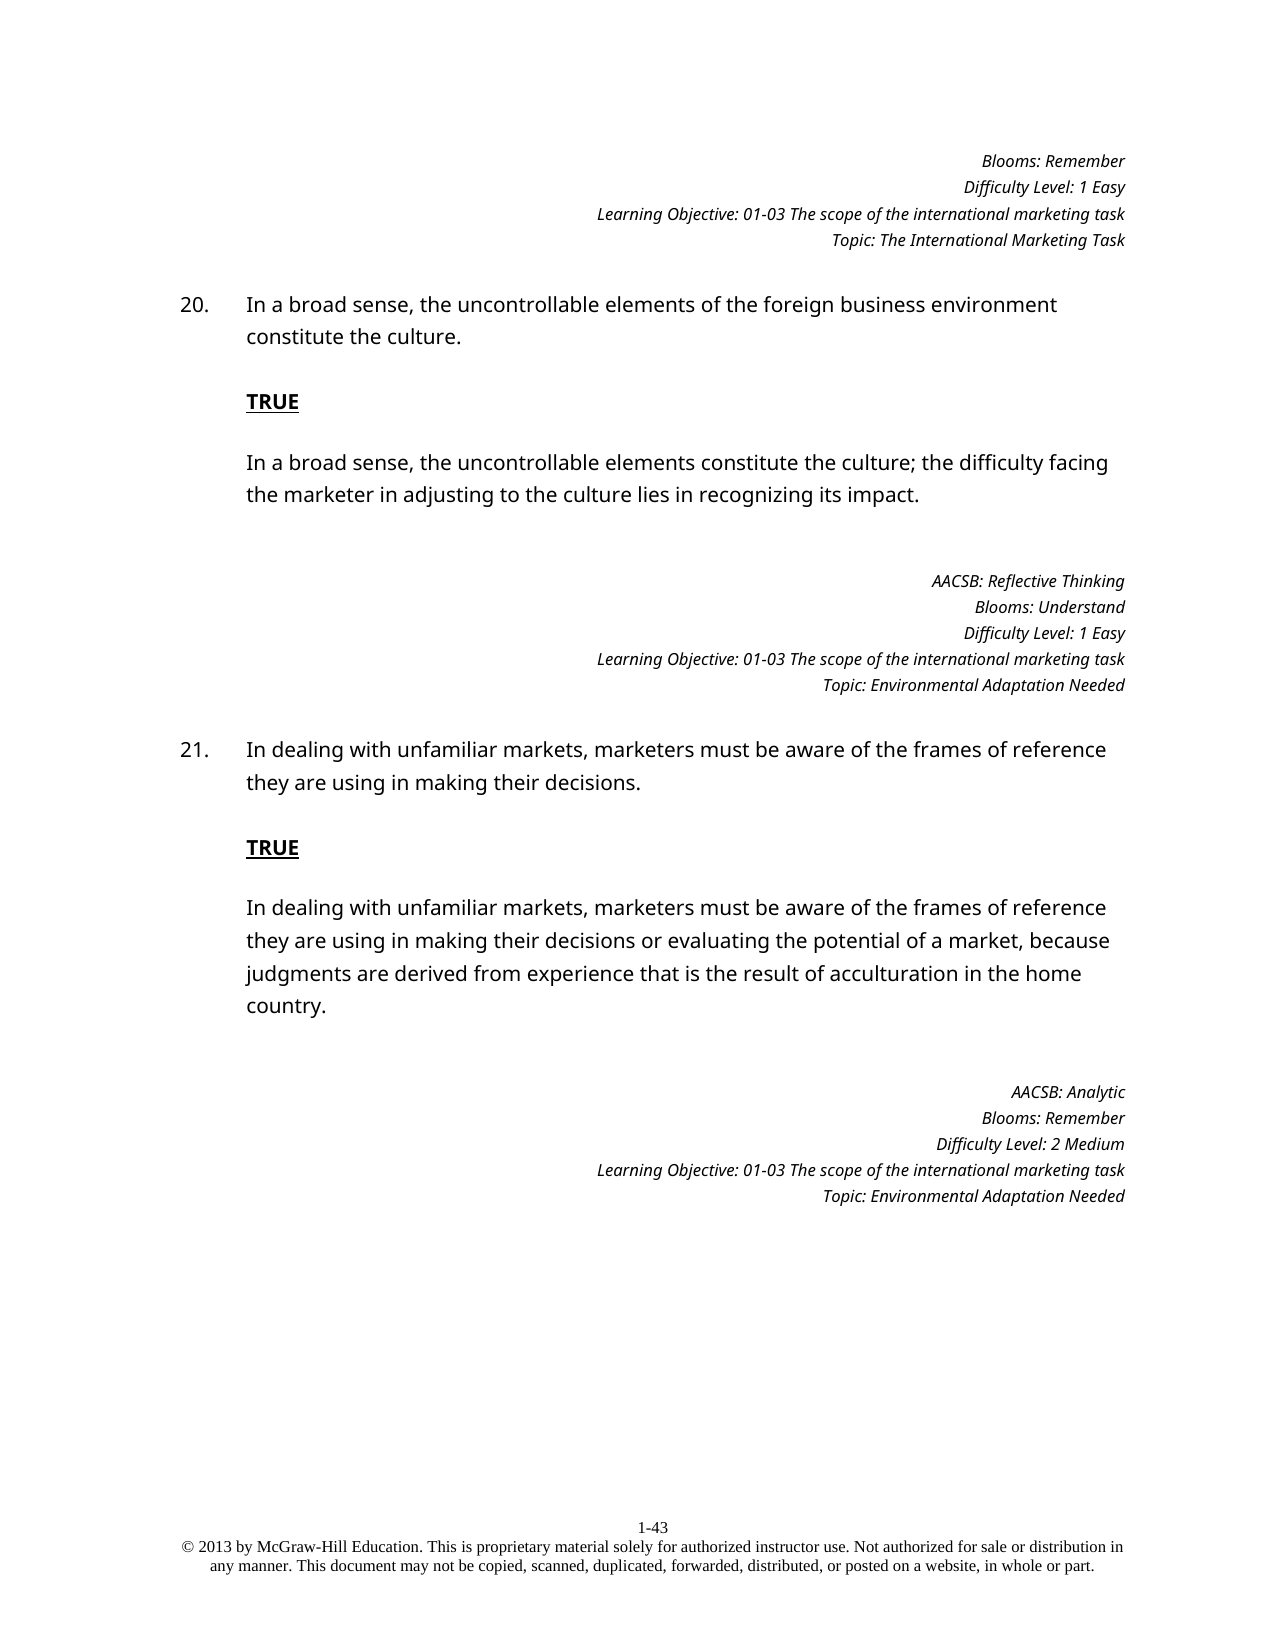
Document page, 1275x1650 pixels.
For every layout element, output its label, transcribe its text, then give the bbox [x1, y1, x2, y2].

table_header In a broad sense, the uncontrollable elements of the foreign business environment constitute the culture. TRUE In a broad sense, the uncontrollable elements constitute the culture; the difficulty facing the marketer in adjusting to the culture lies in recognizing its impact. [246, 290, 1125, 540]
table_header 21. [180, 735, 246, 1051]
table_header AACSB: Reflective Thinking Blooms: Understand Difficulty Level: 1 Easy Learning Objective: 01-03 The scope of the international marketing task Topic: Environmental Adaptation Needed [180, 570, 1125, 733]
table_header AACSB: Analytic Blooms: Remember Difficulty Level: 2 Medium Learning Objective: 01-03 The scope of the international marketing task Topic: Environmental Adaptation Needed [180, 1081, 1125, 1243]
table_header 20. [180, 290, 246, 540]
table_header In dealing with unfamiliar markets, marketers must be aware of the frames of reference they are using in making their decisions. TRUE In dealing with unfamiliar markets, marketers must be aware of the frames of reference they are using in making their decisions or evaluating the potential of a market, because judgments are derived from experience that is the result of acculturation in the home country. [246, 735, 1125, 1051]
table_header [180, 150, 1125, 287]
